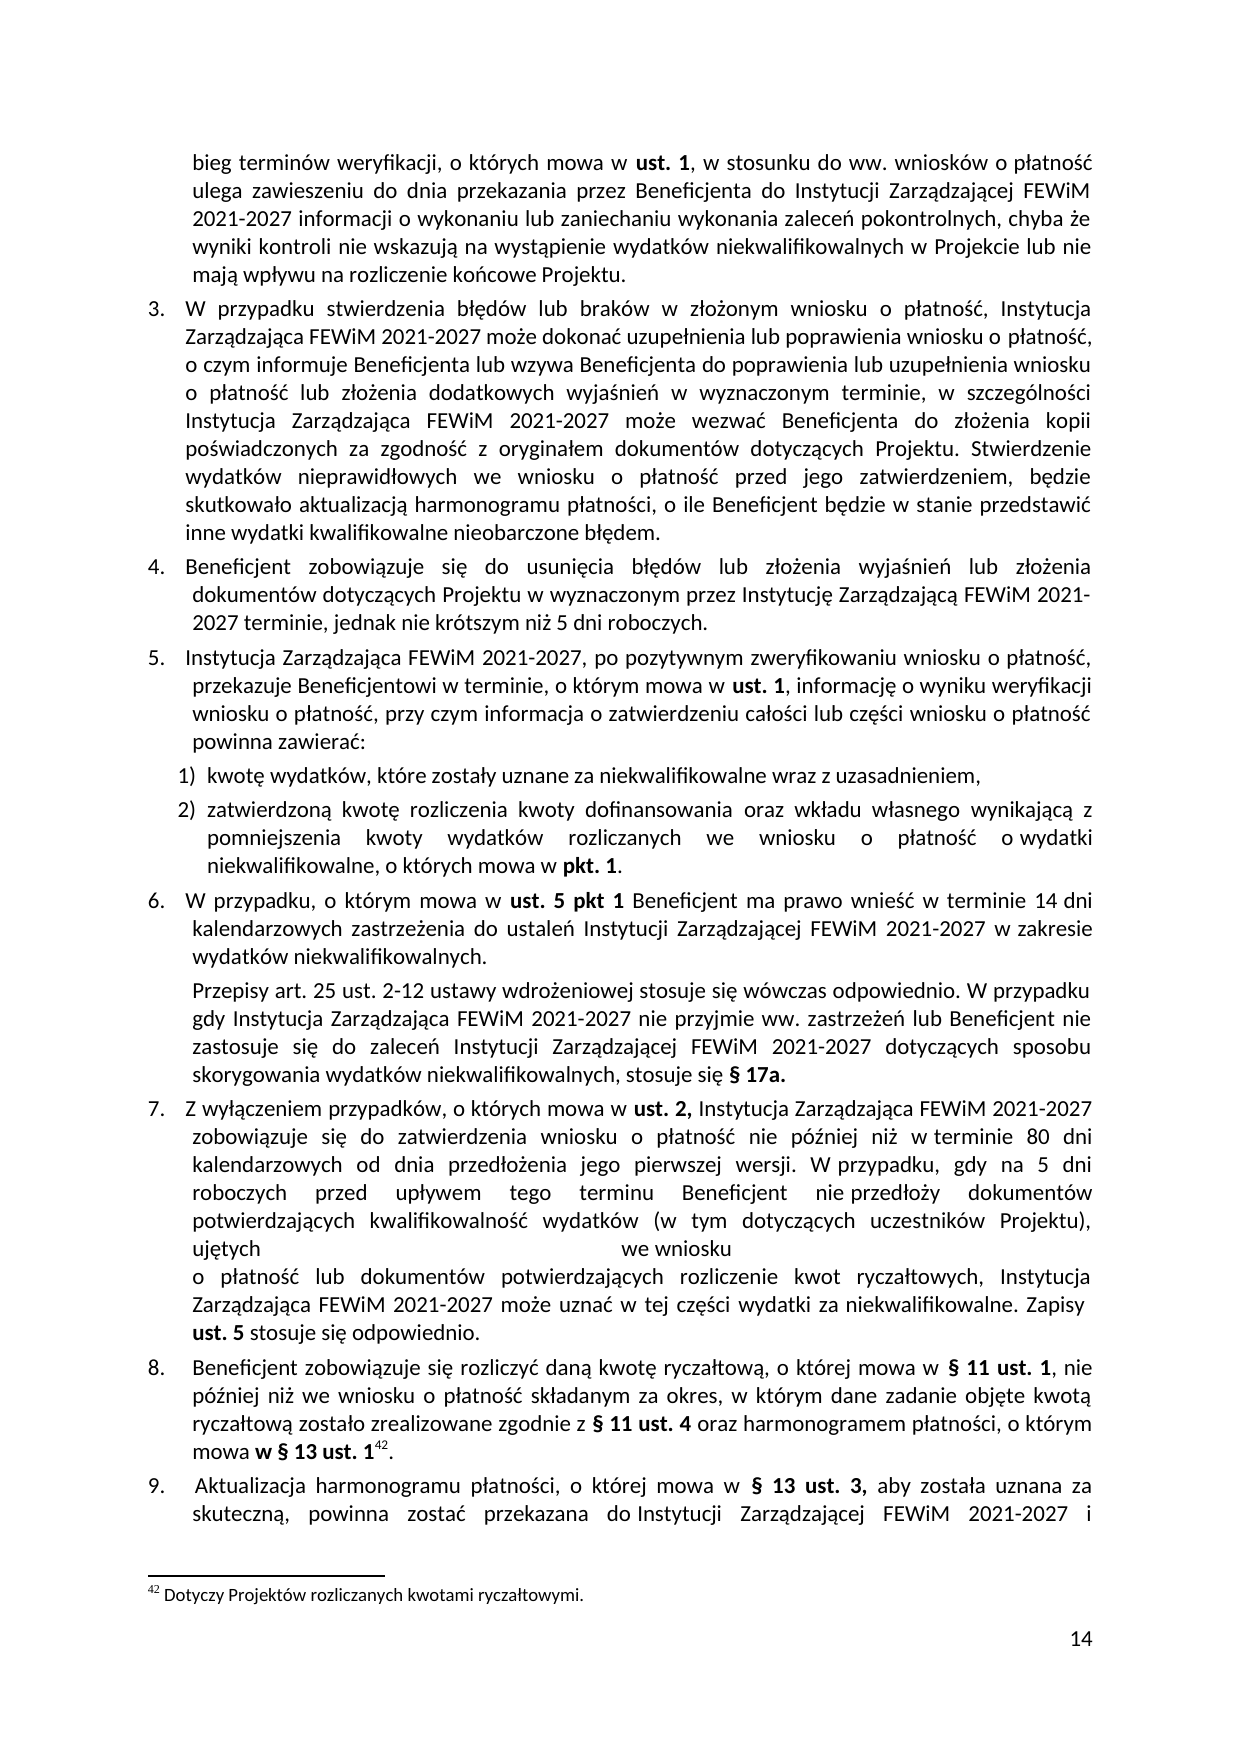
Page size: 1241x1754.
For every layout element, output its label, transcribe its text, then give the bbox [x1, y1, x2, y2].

list Beneficjent zobowiązuje się rozliczyć daną kwotę ryczałtową, o której mowa w § 11 ust. 1, nie później niż we wniosku o płatność składanym za okres, w którym dane zadanie objęte kwotą ryczałtową zostało zrealizowane zgodnie z § 11 ust. 4 oraz harmonogramem płatności, o którym mowa w § 13 ust. 1. [148, 1353, 1092, 1465]
list zatwierdzoną kwotę rozliczenia kwoty dofinansowania oraz wkładu własnego wynikającą z pomniejszenia kwoty wydatków rozliczanych we wniosku o płatność o wydatki niekwalifikowalne, o których mowa w pkt. 1. [177, 795, 1092, 879]
list Beneficjent zobowiązuje się do usunięcia błędów lub złożenia wyjaśnień lub złożenia dokumentów dotyczących Projektu w wyznaczonym przez Instytucję Zarządzającą FEWiM 2021-2027 terminie, jednak nie krótszym niż 5 dni roboczych. [148, 552, 1092, 637]
text Przepisy art. 25 ust. 2-12 ustawy wdrożeniowej stosuje się wówczas odpowiednio. W przypadku gdy Instytucja Zarządzająca FEWiM 2021-2027 nie przyjmie ww. zastrzeżeń lub Beneficjent nie zastosuje się do zaleceń Instytucji Zarządzającej FEWiM 2021-2027 dotyczących sposobu skorygowania wydatków niekwalifikowalnych, stosuje się § 17a. [192, 976, 1092, 1088]
text bieg terminów weryfikacji, o których mowa w ust. 1, w stosunku do ww. wniosków o płatność ulega zawieszeniu do dnia przekazania przez Beneficjenta do Instytucji Zarządzającej FEWiM 2021-2027 informacji o wykonaniu lub zaniechaniu wykonania zaleceń pokontrolnych, chyba że wyniki kontroli nie wskazują na wystąpienie wydatków niekwalifikowalnych w Projekcie lub nie mają wpływu na rozliczenie końcowe Projektu. [192, 148, 1092, 288]
list kwotę wydatków, które zostały uznane za niekwalifikowalne wraz z uzasadnieniem, [177, 761, 1092, 789]
list Z wyłączeniem przypadków, o których mowa w ust. 2, Instytucja Zarządzająca FEWiM 2021-2027 zobowiązuje się do zatwierdzenia wniosku o płatność nie później niż w terminie 80 dni kalendarzowych od dnia przedłożenia jego pierwszej wersji. W przypadku, gdy na 5 dni roboczych przed upływem tego terminu Beneficjent nie przedłoży dokumentów potwierdzających kwalifikowalność wydatków (w tym dotyczących uczestników Projektu), ujętych we wniosku o płatność lub dokumentów potwierdzających rozliczenie kwot ryczałtowych, Instytucja Zarządzająca FEWiM 2021-2027 może uznać w tej części wydatki za niekwalifikowalne. Zapisy ust. 5 stosuje się odpowiednio. [148, 1094, 1092, 1347]
list Instytucja Zarządzająca FEWiM 2021-2027, po pozytywnym zweryfikowaniu wniosku o płatność, przekazuje Beneficjentowi w terminie, o którym mowa w ust. 1, informację o wyniku weryfikacji wniosku o płatność, przy czym informacja o zatwierdzeniu całości lub części wniosku o płatność powinna zawierać: [148, 643, 1092, 755]
list W przypadku stwierdzenia błędów lub braków w złożonym wniosku o płatność, Instytucja Zarządzająca FEWiM 2021-2027 może dokonać uzupełnienia lub poprawienia wniosku o płatność, o czym informuje Beneficjenta lub wzywa Beneficjenta do poprawienia lub uzupełnienia wniosku o płatność lub złożenia dodatkowych wyjaśnień w wyznaczonym terminie, w szczególności Instytucja Zarządzająca FEWiM 2021-2027 może wezwać Beneficjenta do złożenia kopii poświadczonych za zgodność z oryginałem dokumentów dotyczących Projektu. Stwierdzenie wydatków nieprawidłowych we wniosku o płatność przed jego zatwierdzeniem, będzie skutkowało aktualizacją harmonogramu płatności, o ile Beneficjent będzie w stanie przedstawić inne wydatki kwalifikowalne nieobarczone błędem. [148, 294, 1092, 546]
list W przypadku, o którym mowa w ust. 5 pkt 1 Beneficjent ma prawo wnieść w terminie 14 dni kalendarzowych zastrzeżenia do ustaleń Instytucji Zarządzającej FEWiM 2021-2027 w zakresie wydatków niekwalifikowalnych. [148, 886, 1092, 970]
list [148, 1471, 1092, 1527]
